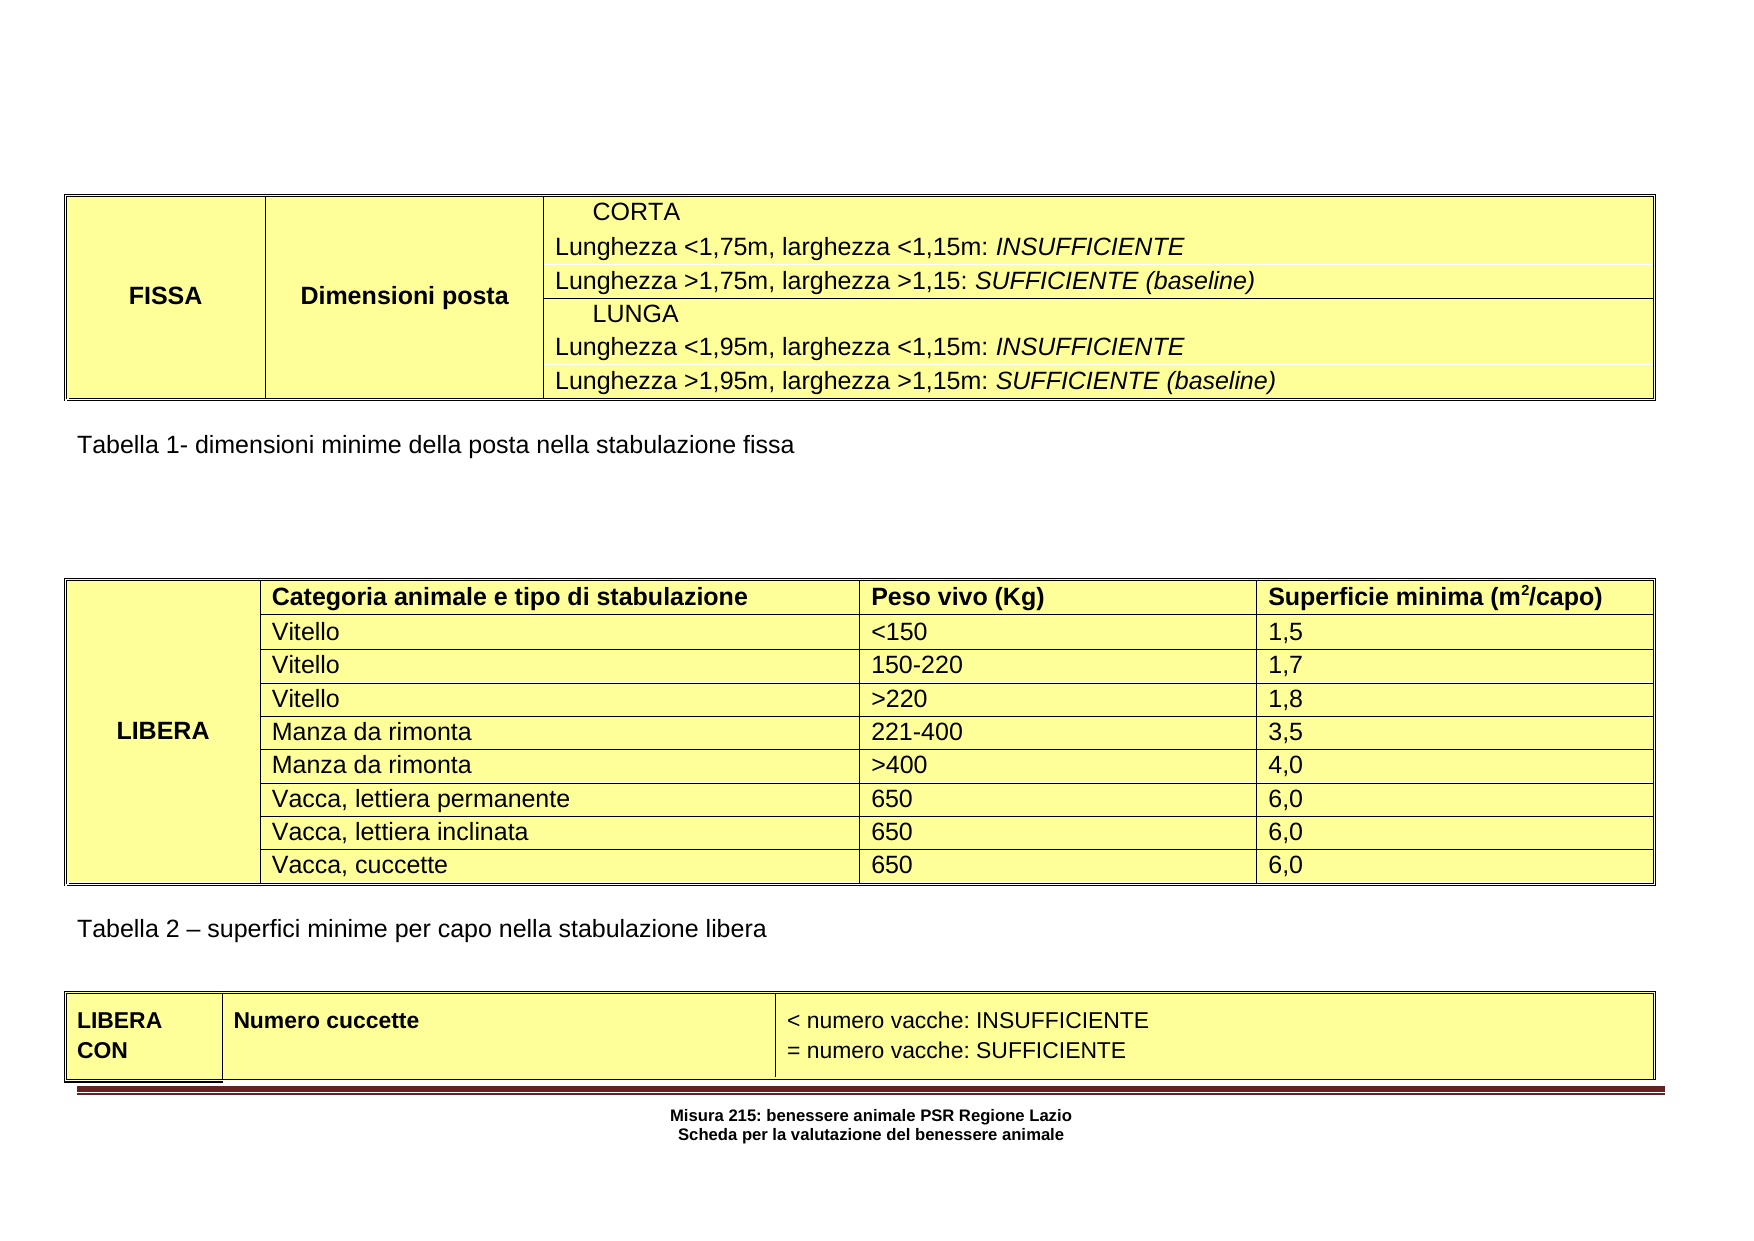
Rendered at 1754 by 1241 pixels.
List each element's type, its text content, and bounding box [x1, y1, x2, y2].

table_cell 4,0 [1257, 750, 1653, 782]
table_header Numero cuccette [223, 994, 776, 1079]
table_cell 221-400 [860, 717, 1256, 749]
table_header Peso vivo (Kg) [860, 581, 1256, 614]
table_header FISSA [67, 197, 265, 398]
table_cell >220 [860, 684, 1256, 716]
text Tabella 1- dimensioni minime della posta nella stabulazione fissa [77, 430, 1665, 458]
table_cell Lunghezza <1,95m, larghezza <1,15m: INSUFFICIENTE [544, 331, 1653, 364]
table_cell >400 [860, 750, 1256, 782]
table_cell Vacca, cuccette [261, 850, 859, 882]
table_header LIBERA [67, 581, 260, 882]
text Tabella 2 – superfici minime per capo nella stabulazione libera [77, 914, 1665, 943]
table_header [776, 994, 1653, 1079]
table_cell 1,7 [1257, 650, 1653, 682]
table_cell Vitello [261, 650, 859, 682]
table_cell Vacca, lettiera permanente [261, 784, 859, 816]
table_header Superficie minima (m2/capo) [1257, 581, 1653, 614]
table_cell 1,8 [1257, 684, 1653, 716]
table_cell 150-220 [860, 650, 1256, 682]
table_header Categoria animale e tipo di stabulazione [261, 581, 859, 614]
table_cell Lunghezza >1,95m, larghezza >1,15m: SUFFICIENTE (baseline) [544, 365, 1653, 398]
table_cell Vitello [261, 684, 859, 716]
table_cell Vacca, lettiera inclinata [261, 817, 859, 849]
table_cell Lunghezza <1,75m, larghezza <1,15m: INSUFFICIENTE [544, 229, 1653, 264]
table_cell <150 [860, 615, 1256, 649]
table_cell Vitello [261, 615, 859, 649]
table_cell 6,0 [1257, 850, 1653, 882]
table_cell LUNGA [544, 299, 1653, 331]
table_header LIBERA CON CUCCETTE [67, 994, 222, 1079]
table_header CORTA [544, 197, 1653, 229]
table_cell 6,0 [1257, 817, 1653, 849]
table_header Dimensioni posta [266, 197, 543, 398]
table_cell Lunghezza >1,75m, larghezza >1,15: SUFFICIENTE (baseline) [544, 265, 1653, 298]
table_cell 3,5 [1257, 717, 1653, 749]
table_cell 6,0 [1257, 784, 1653, 816]
table_cell 650 [860, 784, 1256, 816]
table_cell 650 [860, 850, 1256, 882]
table_cell 1,5 [1257, 615, 1653, 649]
table_cell 650 [860, 817, 1256, 849]
table_cell Manza da rimonta [261, 717, 859, 749]
table_cell Manza da rimonta [261, 750, 859, 782]
